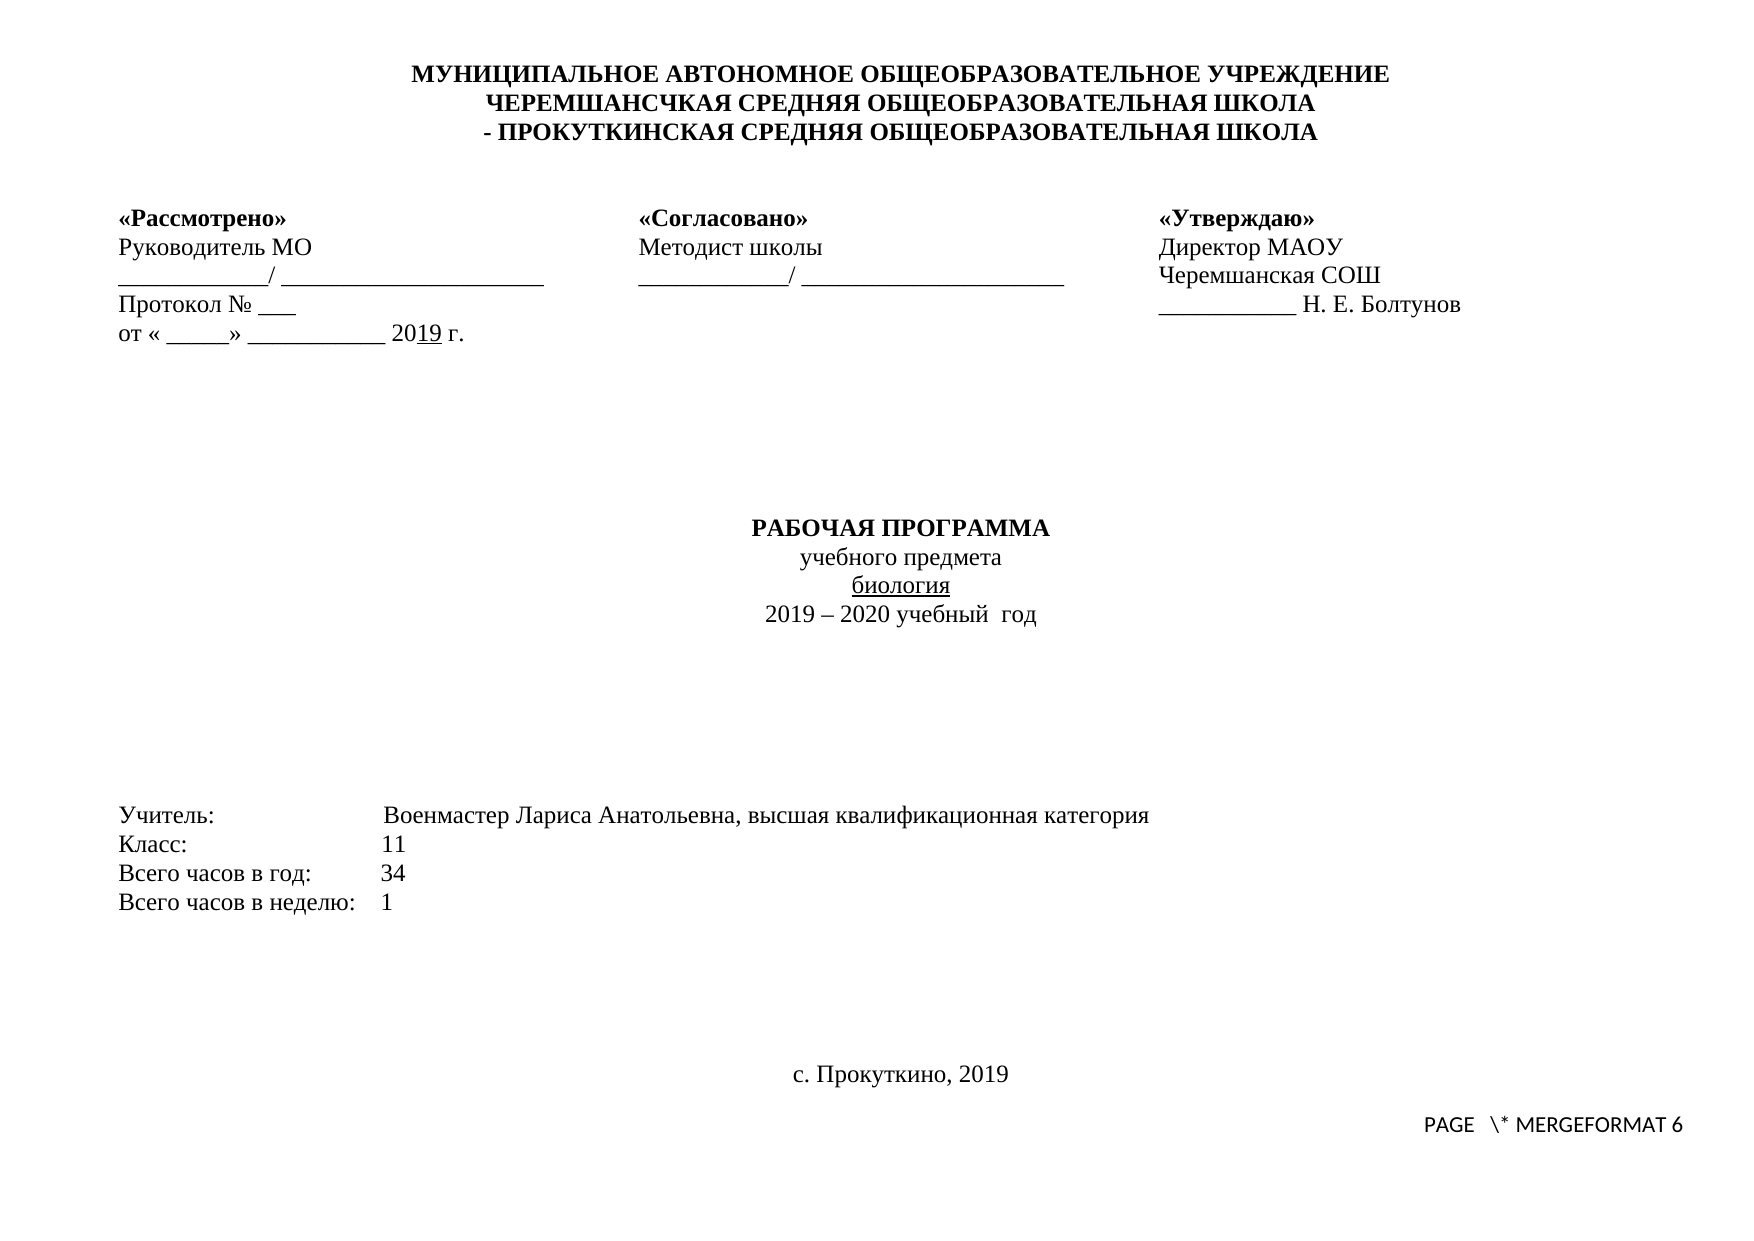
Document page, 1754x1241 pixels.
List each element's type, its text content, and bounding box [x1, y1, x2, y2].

text с. Прокуткино, 2019 [118, 1059, 1683, 1088]
text 2019 – 2020 учебный год [118, 599, 1683, 628]
text биология [118, 570, 1683, 599]
text - ПРОКУТКИНСКАЯ СРЕДНЯЯ ОБЩЕОБРАЗОВАТЕЛЬНАЯ ШКОЛА [118, 117, 1683, 145]
text Всего часов в неделю: 1 [118, 887, 1683, 915]
table_header «Согласовано» Методист школы ____________/ _____________________ [627, 174, 1147, 369]
text учебного предмета [118, 542, 1683, 570]
text Класс: 11 [118, 829, 1683, 858]
text РАБОЧАЯ ПРОГРАММА [118, 513, 1683, 542]
text Учитель: Военмастер Лариса Анатольевна, высшая квалификационная категория [118, 800, 1683, 829]
text МУНИЦИПАЛЬНОЕ АВТОНОМНОЕ ОБЩЕОБРАЗОВАТЕЛЬНОЕ УЧРЕЖДЕНИЕ [118, 59, 1683, 88]
text ЧЕРЕМШАНСЧКАЯ СРЕДНЯЯ ОБЩЕОБРАЗОВАТЕЛЬНАЯ ШКОЛА [118, 88, 1683, 117]
table_header «Рассмотрено» Руководитель МО ____________/ _____________________ Протокол № ___ от « _____» ___________ 2019 г. [107, 174, 627, 369]
text Всего часов в год: 34 [118, 858, 1683, 887]
table_header «Утверждаю» Директор МАОУ Черемшанская СОШ ___________ Н. Е. Болтунов [1147, 174, 1667, 369]
